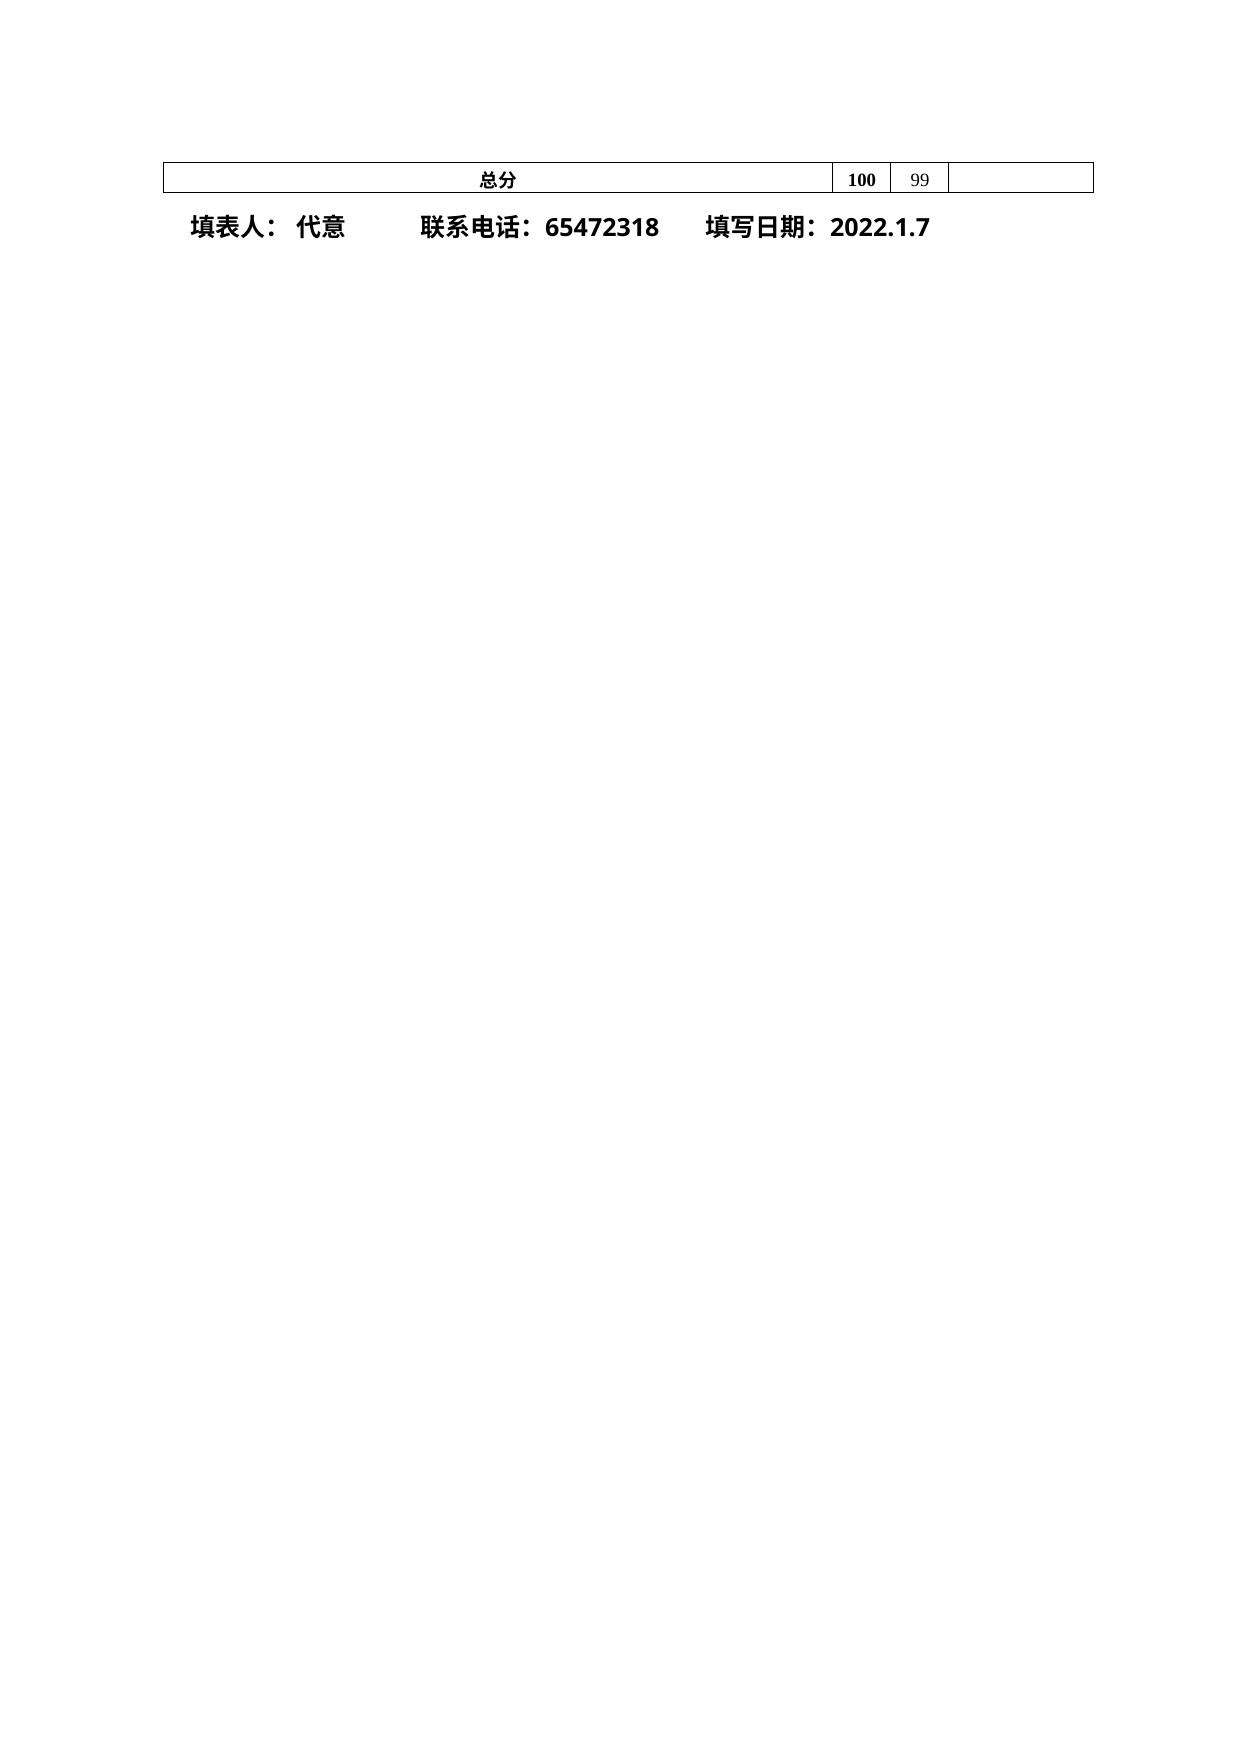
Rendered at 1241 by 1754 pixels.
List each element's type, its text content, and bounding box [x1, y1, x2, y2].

table_cell 100 [833, 163, 890, 192]
table_cell 总分 [164, 163, 832, 192]
text 填表人： 代意 联系电话：65472318 填写日期：2022.1.7 [165, 193, 1093, 258]
table_cell 99 [891, 163, 948, 192]
table_cell [949, 163, 1093, 192]
